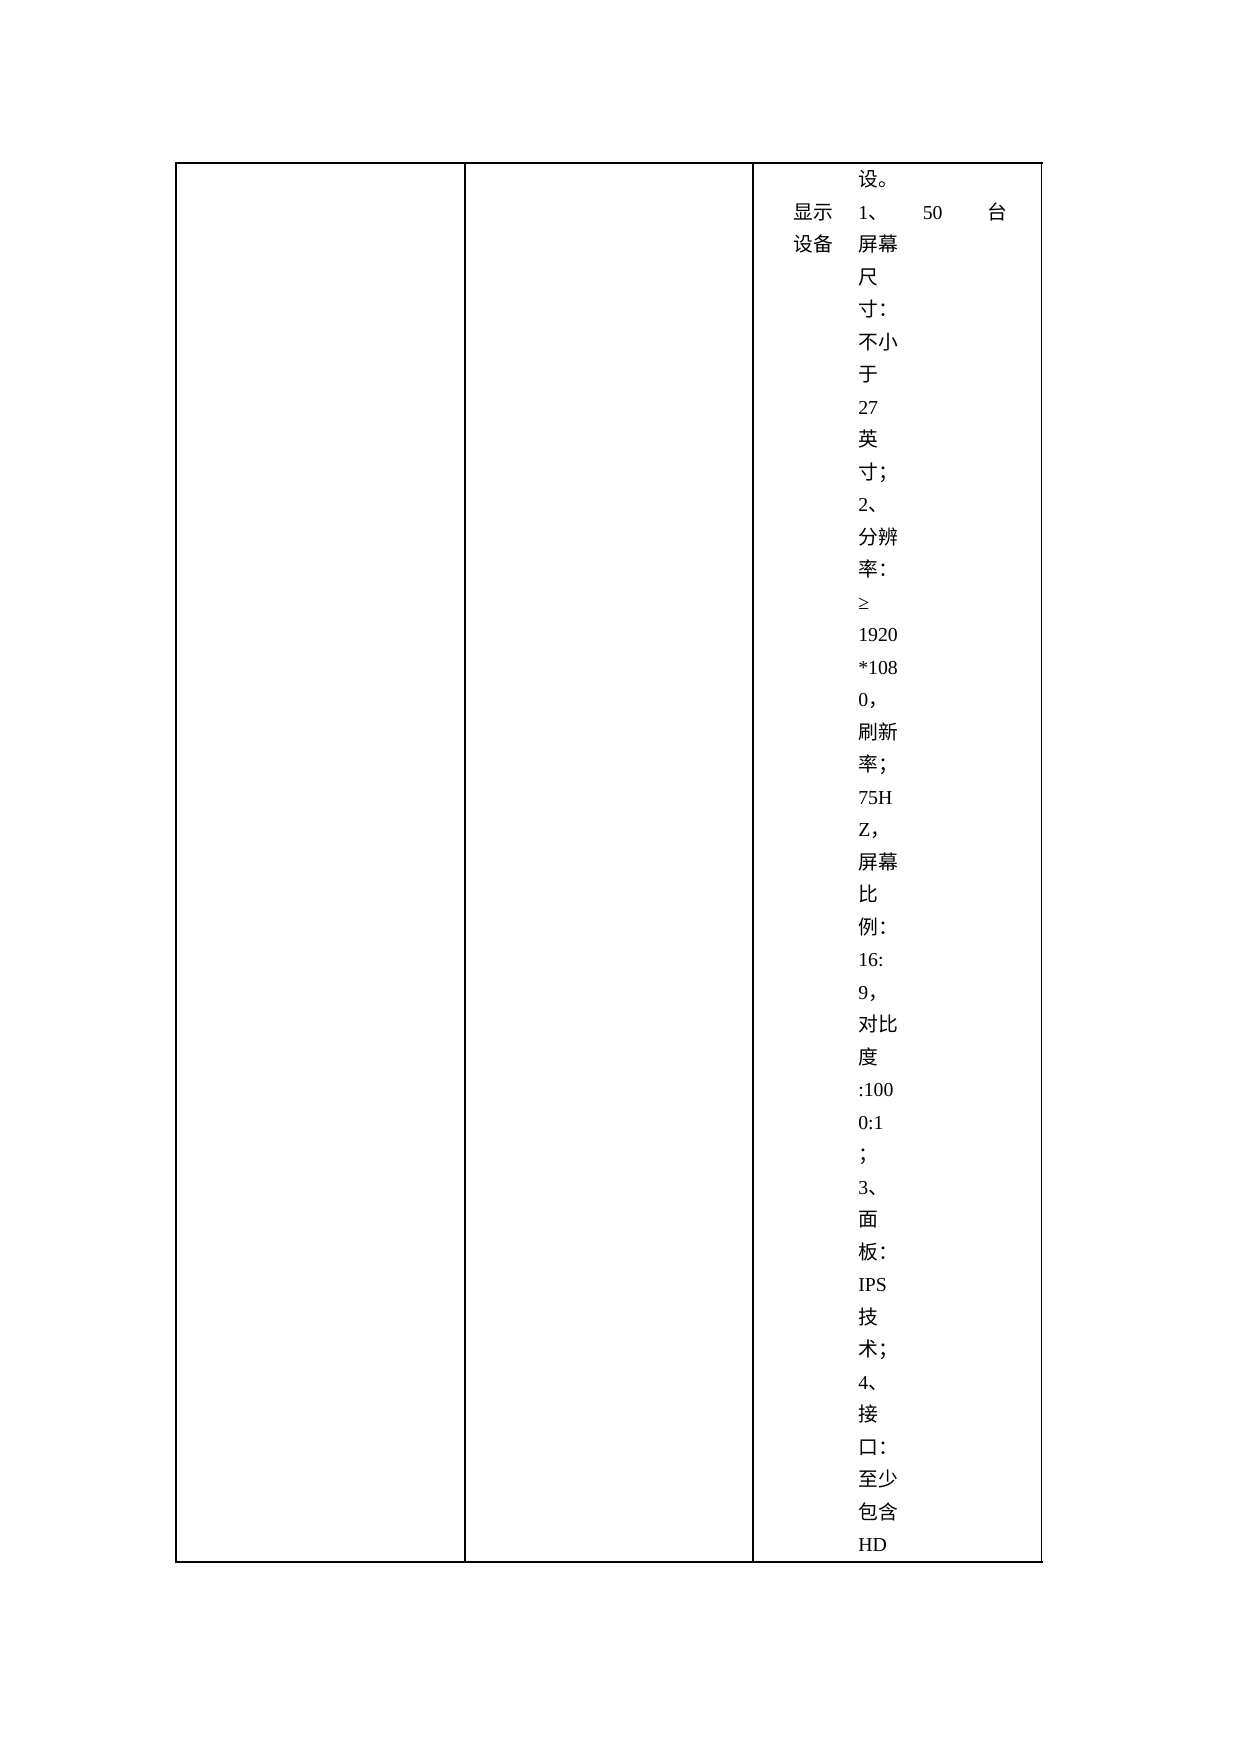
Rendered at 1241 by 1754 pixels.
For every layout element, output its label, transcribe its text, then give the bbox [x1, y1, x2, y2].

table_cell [754, 164, 1041, 1561]
table_cell [177, 164, 464, 1561]
table_cell 1 [466, 164, 752, 1561]
